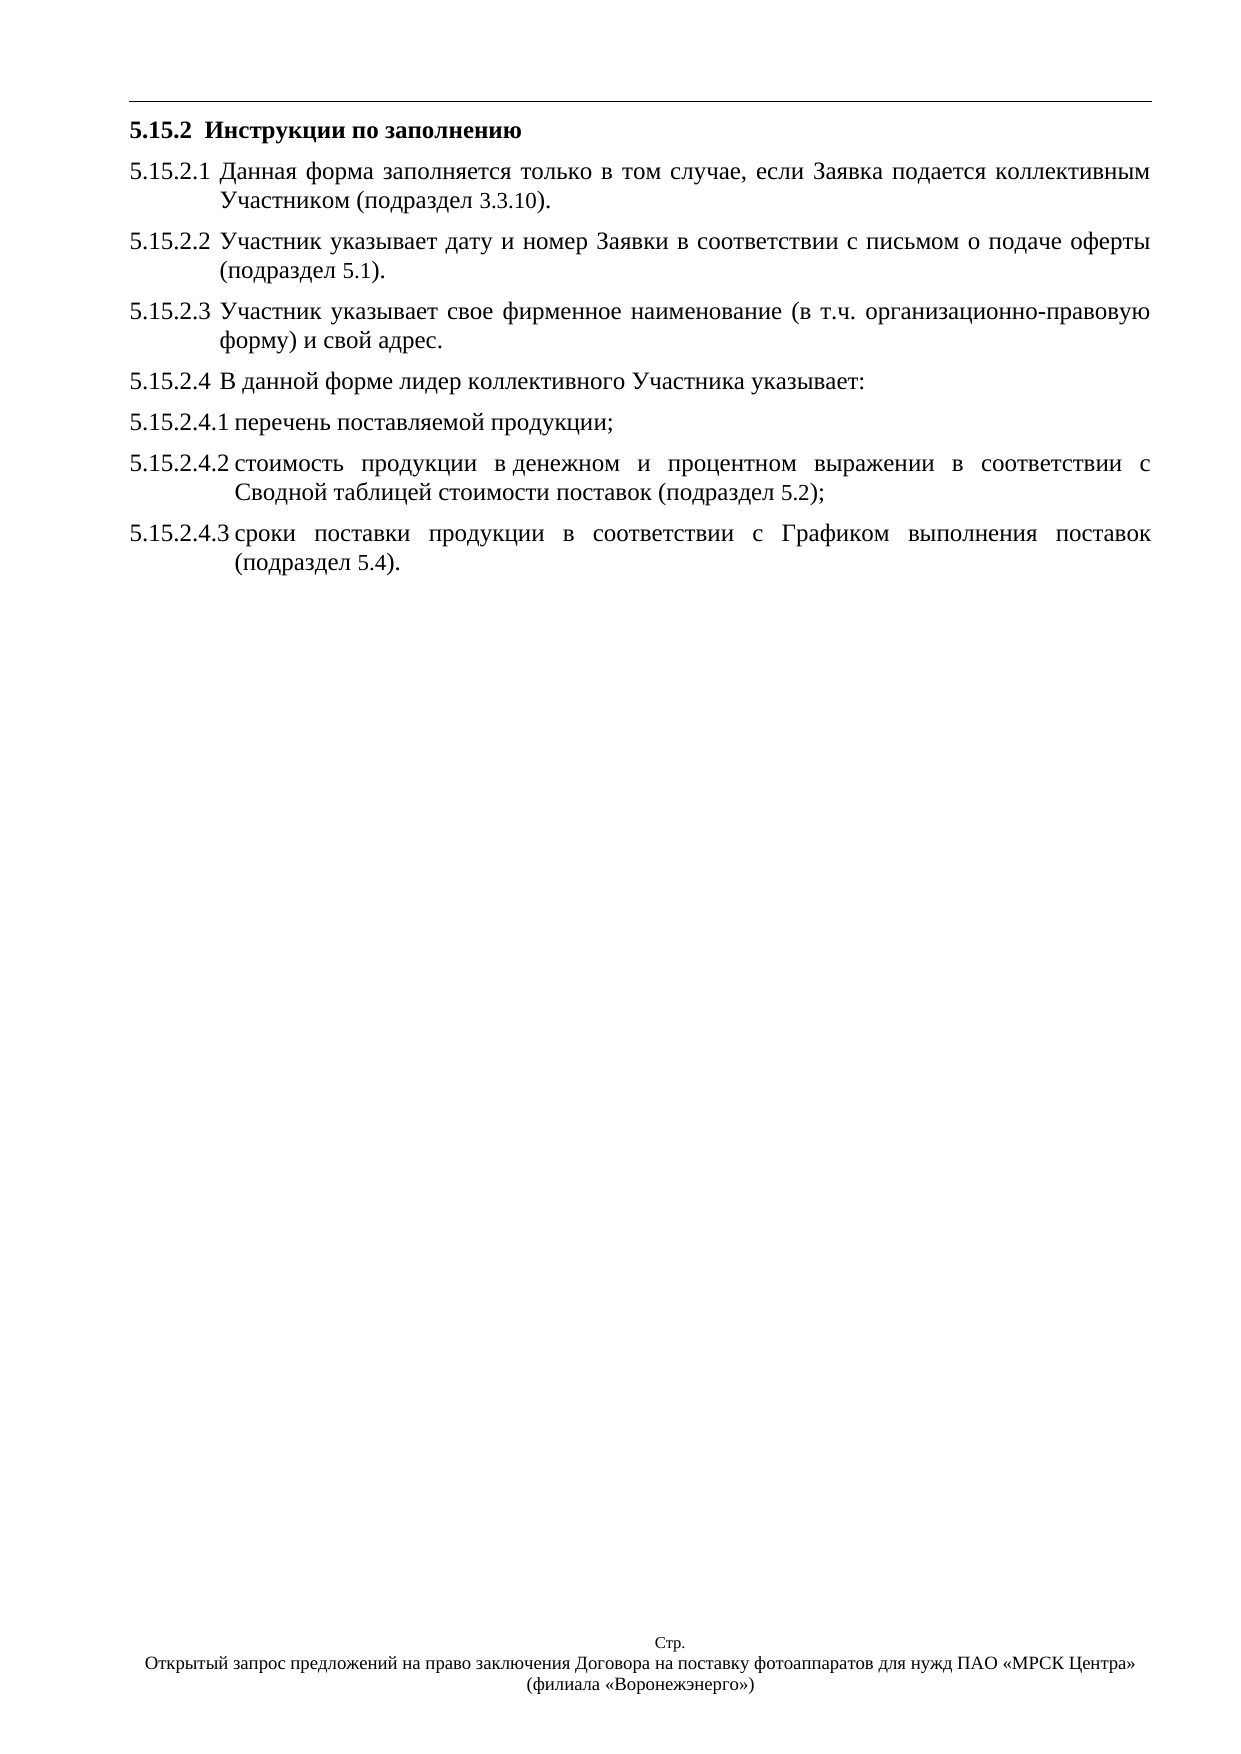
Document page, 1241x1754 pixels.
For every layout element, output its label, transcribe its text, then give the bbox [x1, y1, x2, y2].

list перечень поставляемой продукции; [129, 407, 1152, 436]
list В данной форме лидер коллективного Участника указывает: [129, 366, 1152, 395]
list Участник указывает дату и номер Заявки в соответствии с письмом о подаче оферты (подраздел 5.1). [129, 226, 1152, 283]
list стоимость продукции в денежном и процентном выражении в соответствии с Сводной таблицей стоимости поставок (подраздел 5.2); [129, 448, 1152, 506]
subtitle Инструкции по заполнению [129, 115, 1152, 143]
list Участник указывает свое фирменное наименование (в т.ч. организационно-правовую форму) и свой адрес. [129, 296, 1152, 353]
list сроки поставки продукции в соответствии с Графиком выполнения поставок (подраздел 5.4). [129, 518, 1152, 576]
list Данная форма заполняется только в том случае, если Заявка подается коллективным Участником (подраздел 3.3.10). [129, 156, 1152, 213]
